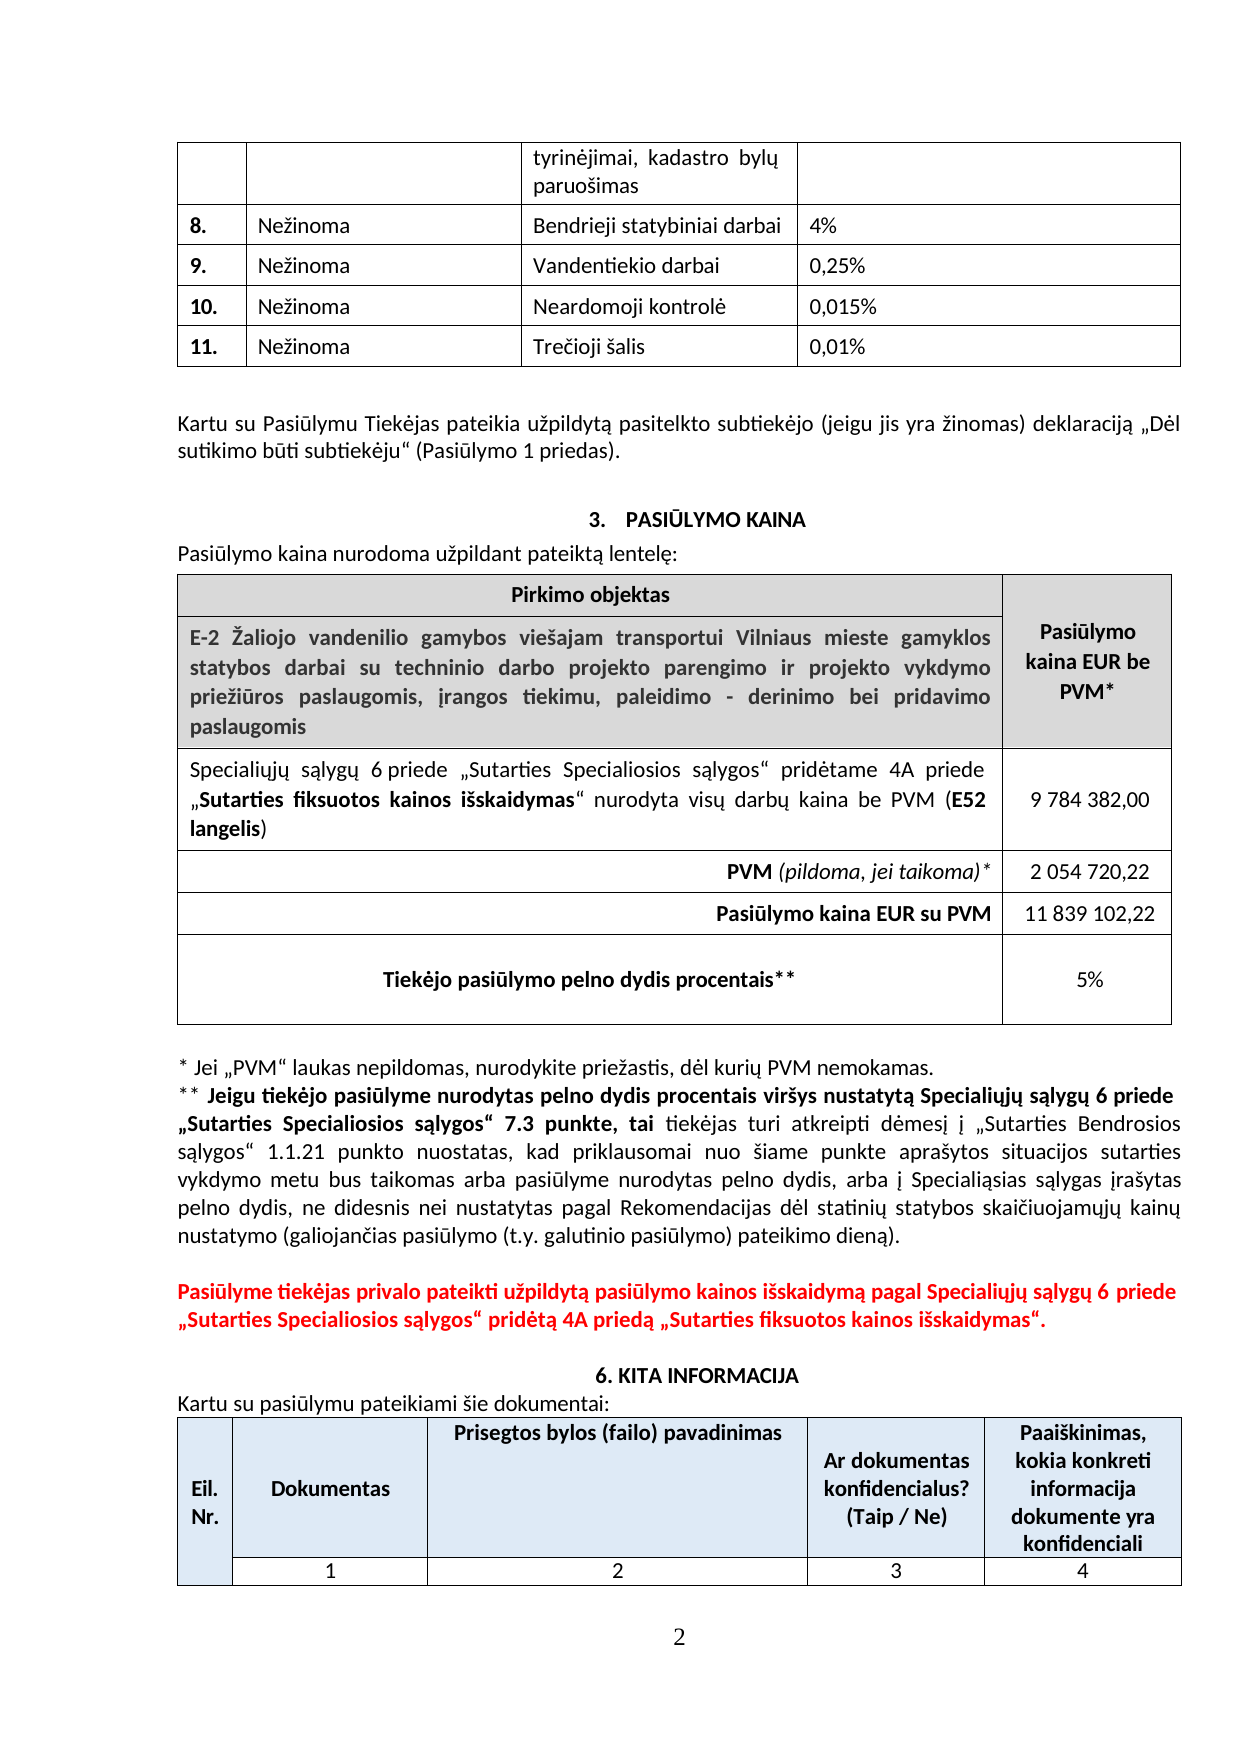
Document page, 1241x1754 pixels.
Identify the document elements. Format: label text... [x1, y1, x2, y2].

table_cell Nežinoma [247, 326, 521, 366]
table_cell E-2 Žaliojo vandenilio gamybos viešajam transportui Vilniaus mieste gamyklos statybos darbai su techninio darbo projekto parengimo ir projekto vykdymo priežiūros paslaugomis, įrangos tiekimu, paleidimo - derinimo bei pridavimo paslaugomis [178, 617, 1002, 747]
table_header Prisegtos bylos (failo) pavadinimas [428, 1418, 807, 1557]
text Pasiūlymo kaina nurodoma užpildant pateiktą lentelę: [177, 539, 1211, 567]
table_header tyrinėjimai, kadastro bylų paruošimas [522, 143, 797, 204]
table_cell Vandentiekio darbai [522, 245, 797, 285]
table_cell 11 839 102,22 [1003, 893, 1171, 934]
subtitle PASIŪLYMO KAINA [588, 505, 1211, 533]
table_cell 9 784 382,00 [1003, 749, 1171, 850]
table_cell 0,015% [798, 286, 1180, 325]
table_cell Nežinoma [247, 245, 521, 285]
table_header Eil. Nr. [178, 1418, 232, 1585]
table_cell 8. [178, 205, 246, 244]
table_cell 11. [178, 326, 246, 366]
table_cell Nežinoma [247, 286, 521, 325]
table_cell 5% [1003, 935, 1171, 1024]
table_header Ar dokumentas konfidencialus? (Taip / Ne) [808, 1418, 984, 1557]
table_cell 1 [233, 1558, 427, 1585]
table_cell Pasiūlymo kaina EUR su PVM [178, 893, 1002, 934]
text „Sutarties Specialiosios sąlygos“ pridėtą 4A priedą „Sutarties fiksuotos kainos išskaidymas“. [177, 1305, 1211, 1333]
table_header [798, 143, 1180, 204]
table_cell 3 [808, 1558, 984, 1585]
table_header Pasiūlymo kaina EUR be PVM* [1003, 575, 1171, 747]
table_cell 0,25% [798, 245, 1180, 285]
table_cell 2 054 720,22 [1003, 851, 1171, 892]
table_cell 4 [985, 1558, 1181, 1585]
text Pasiūlyme tiekėjas privalo pateikti užpildytą pasiūlymo kainos išskaidymą pagal Specialiųjų sąlygų 6 priede [177, 1277, 1211, 1305]
text „Sutarties Specialiosios sąlygos“ 7.3 punkte, tai tiekėjas turi atkreipti dėmesį į „Sutarties Bendrosios sąlygos“ 1.1.21 punkto nuostatas, kad priklausomai nuo šiame punkte aprašytos situacijos sutarties vykdymo metu bus taikomas arba pasiūlyme nurodytas pelno dydis, arba į Specialiąsias sąlygas įrašytas pelno dydis, ne didesnis nei nustatytas pagal Rekomendacijas dėl statinių statybos skaičiuojamųjų kainų nustatymo (galiojančias pasiūlymo (t.y. galutinio pasiūlymo) pateikimo dieną). [177, 1109, 1182, 1249]
text Kartu su pasiūlymu pateikiami šie dokumentai: [177, 1389, 1211, 1417]
table_cell 10. [178, 286, 246, 325]
table_header Paaiškinimas, kokia konkreti informacija dokumente yra konfidenciali [985, 1418, 1181, 1557]
table_cell Bendrieji statybiniai darbai [522, 205, 797, 244]
table_cell Nežinoma [247, 205, 521, 244]
table_cell Tiekėjo pasiūlymo pelno dydis procentais** [178, 935, 1002, 1024]
table_cell 0,01% [798, 326, 1180, 366]
text ** Jeigu tiekėjo pasiūlyme nurodytas pelno dydis procentais viršys nustatytą Specialiųjų sąlygų 6 priede [177, 1081, 1211, 1109]
table_header [178, 143, 246, 204]
table_cell Specialiųjų sąlygų 6 priede „Sutarties Specialiosios sąlygos“ pridėtame 4A priede „Sutarties fiksuotos kainos išskaidymas“ nurodyta visų darbų kaina be PVM (E52 langelis) [178, 749, 1002, 850]
table_header Pirkimo objektas [178, 575, 1002, 616]
table_cell 9. [178, 245, 246, 285]
text Kartu su Pasiūlymu Tiekėjas pateikia užpildytą pasitelkto subtiekėjo (jeigu jis yra žinomas) deklaraciją „Dėl sutikimo būti subtiekėju“ (Pasiūlymo 1 priedas). [177, 409, 1182, 464]
text * Jei „PVM“ laukas nepildomas, nurodykite priežastis, dėl kurių PVM nemokamas. [177, 1053, 1211, 1081]
table_cell Neardomoji kontrolė [522, 286, 797, 325]
subtitle 6. KITA INFORMACIJA [595, 1361, 1211, 1389]
table_header Dokumentas [233, 1418, 427, 1557]
table_cell Trečioji šalis [522, 326, 797, 366]
table_cell 2 [428, 1558, 807, 1585]
table_header [247, 143, 521, 204]
table_cell 4% [798, 205, 1180, 244]
table_cell PVM (pildoma, jei taikoma)* [178, 851, 1002, 892]
